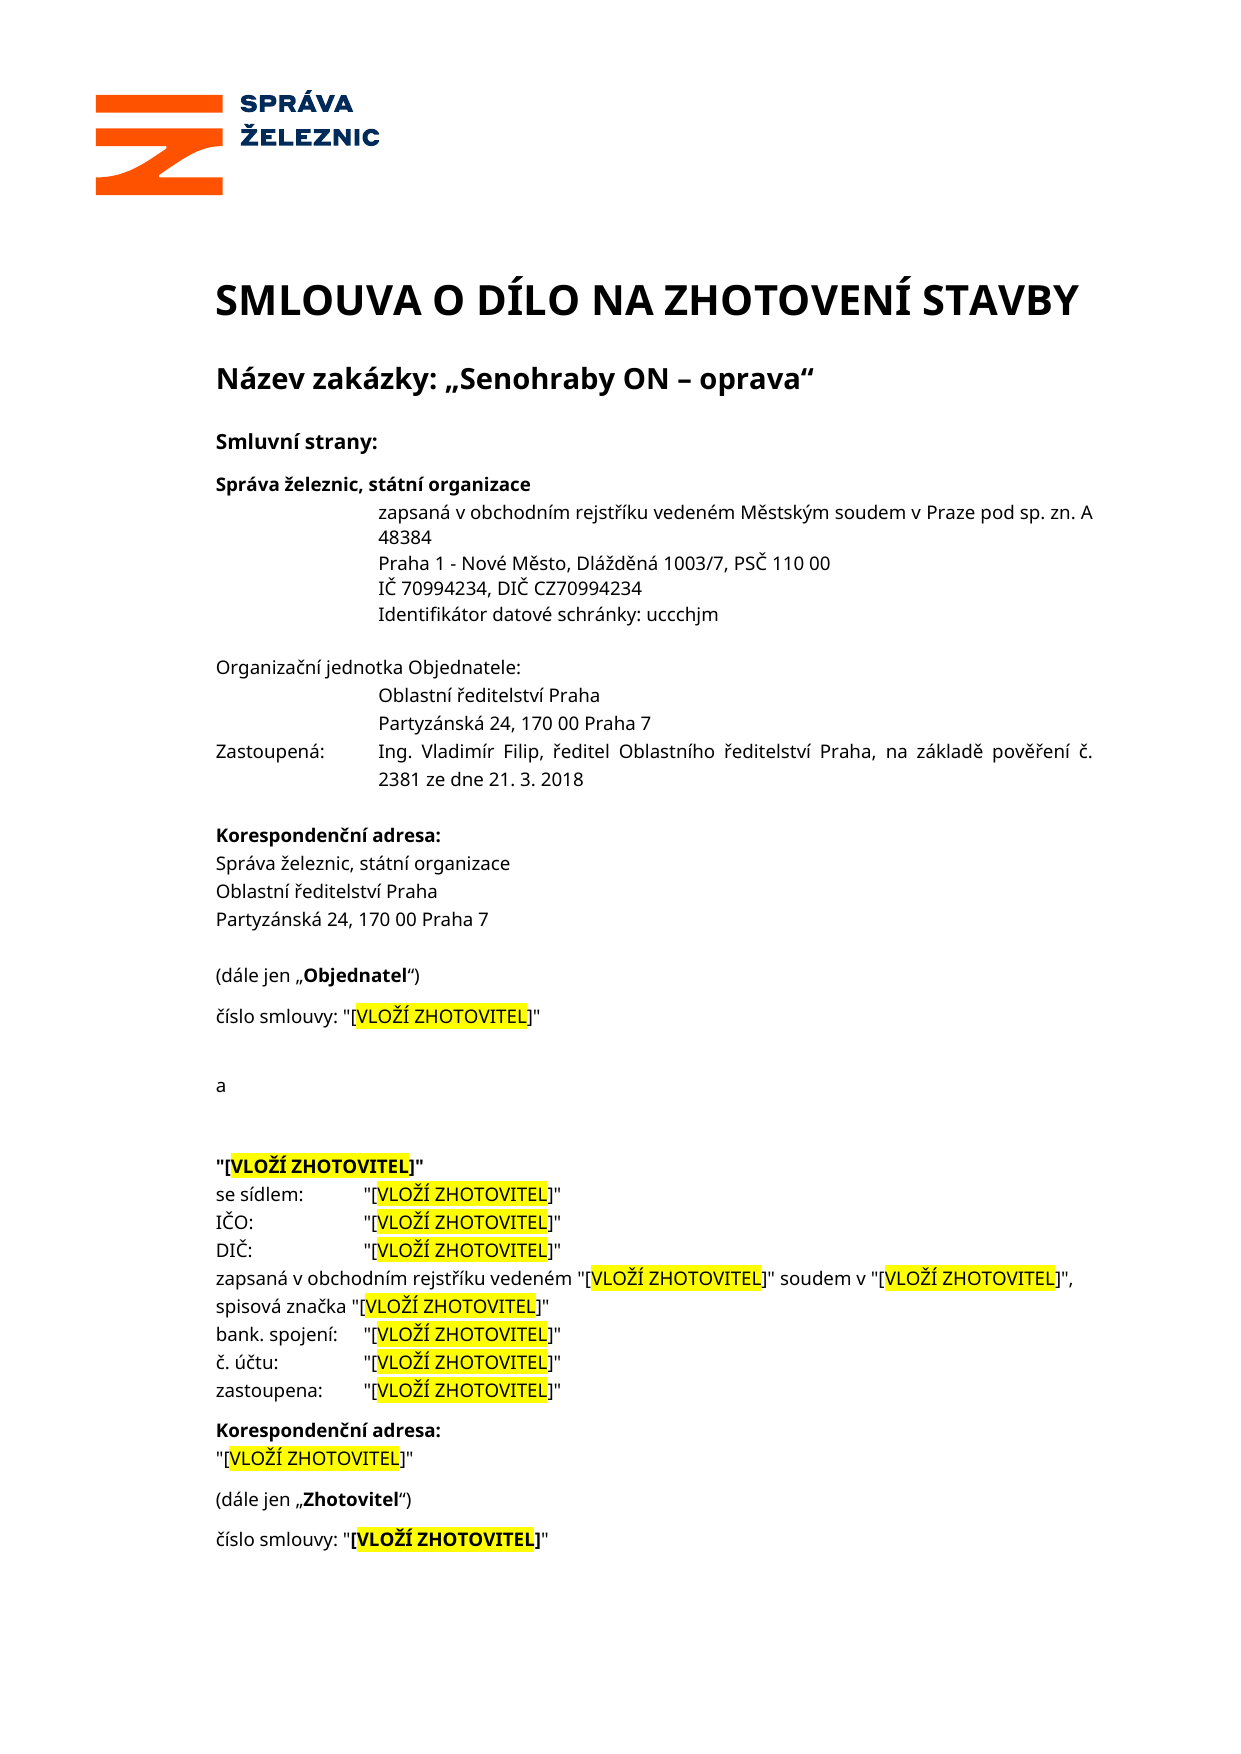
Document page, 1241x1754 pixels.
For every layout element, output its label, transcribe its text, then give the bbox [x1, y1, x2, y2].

text IČO: "[VLOŽÍ ZHOTOVITEL]" [547, 1209, 1093, 1234]
text Organizační jednotka Objednatele: [216, 654, 1093, 680]
text se sídlem: "[VLOŽÍ ZHOTOVITEL]" [216, 1181, 377, 1206]
text zastoupena: "[VLOŽÍ ZHOTOVITEL]" [547, 1377, 1093, 1403]
text Partyzánská 24, 170 00 Praha 7 [216, 907, 1093, 932]
text a [216, 1072, 1093, 1097]
text zapsaná v obchodním rejstříku vedeném Městským soudem v Praze pod sp. zn. A 48384 [216, 499, 1093, 550]
text Správa železnic, státní organizace [216, 851, 1093, 876]
text číslo smlouvy: "[VLOŽÍ ZHOTOVITEL]" [216, 1527, 357, 1552]
text "[VLOŽÍ ZHOTOVITEL]" [399, 1446, 1093, 1471]
text číslo smlouvy: "[VLOŽÍ ZHOTOVITEL]" [534, 1527, 1093, 1552]
text Identifikátor datové schránky: uccchjm [216, 601, 1093, 627]
text Oblastní ředitelství Praha [216, 879, 1093, 904]
text č. účtu: "[VLOŽÍ ZHOTOVITEL]" [216, 1349, 377, 1374]
text zapsaná v obchodním rejstříku vedeném "[VLOŽÍ ZHOTOVITEL]" soudem v "[VLOŽÍ ZHOTOVITEL]", spisová značka "[VLOŽÍ ZHOTOVITEL]" [216, 1265, 1093, 1318]
text IČ 70994234, DIČ CZ70994234 [216, 576, 1093, 601]
text IČO: "[VLOŽÍ ZHOTOVITEL]" [216, 1209, 377, 1234]
text Smluvní strany: [216, 427, 1093, 456]
text bank. spojení: "[VLOŽÍ ZHOTOVITEL]" [547, 1321, 1093, 1347]
text bank. spojení: "[VLOŽÍ ZHOTOVITEL]" [216, 1321, 377, 1347]
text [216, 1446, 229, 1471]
text Partyzánská 24, 170 00 Praha 7 [216, 711, 1093, 736]
text "[VLOŽÍ ZHOTOVITEL]" [409, 1153, 1093, 1178]
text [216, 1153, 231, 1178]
text č. účtu: "[VLOŽÍ ZHOTOVITEL]" [547, 1349, 1093, 1374]
text Oblastní ředitelství Praha [216, 683, 1093, 708]
text DIČ: "[VLOŽÍ ZHOTOVITEL]" [547, 1237, 1093, 1262]
text (dále jen „Objednatel“) [216, 963, 1093, 988]
text (dále jen „Zhotovitel“) [216, 1486, 1093, 1512]
text SMLOUVA O DÍLO NA ZHOTOVENÍ STAVBY [216, 271, 1093, 328]
text zastoupena: "[VLOŽÍ ZHOTOVITEL]" [216, 1377, 377, 1403]
text Název zakázky: „Senohraby ON – oprava“ [216, 358, 1093, 398]
text Korespondenční adresa: [216, 823, 1093, 848]
text Korespondenční adresa: [216, 1418, 1093, 1443]
text Praha 1 - Nové Město, Dlážděná 1003/7, PSČ 110 00 [216, 550, 1093, 576]
text číslo smlouvy: "[VLOŽÍ ZHOTOVITEL]" [527, 1003, 1093, 1029]
text Zastoupená: Ing. Vladimír Filip, ředitel Oblastního ředitelství Praha, na základě pověření č. 2381 ze dne 21. 3. 2018 [216, 739, 1093, 792]
text číslo smlouvy: "[VLOŽÍ ZHOTOVITEL]" [216, 1003, 356, 1029]
text DIČ: "[VLOŽÍ ZHOTOVITEL]" [216, 1237, 377, 1262]
text se sídlem: "[VLOŽÍ ZHOTOVITEL]" [547, 1181, 1093, 1206]
text Správa železnic, státní organizace [216, 471, 1093, 496]
